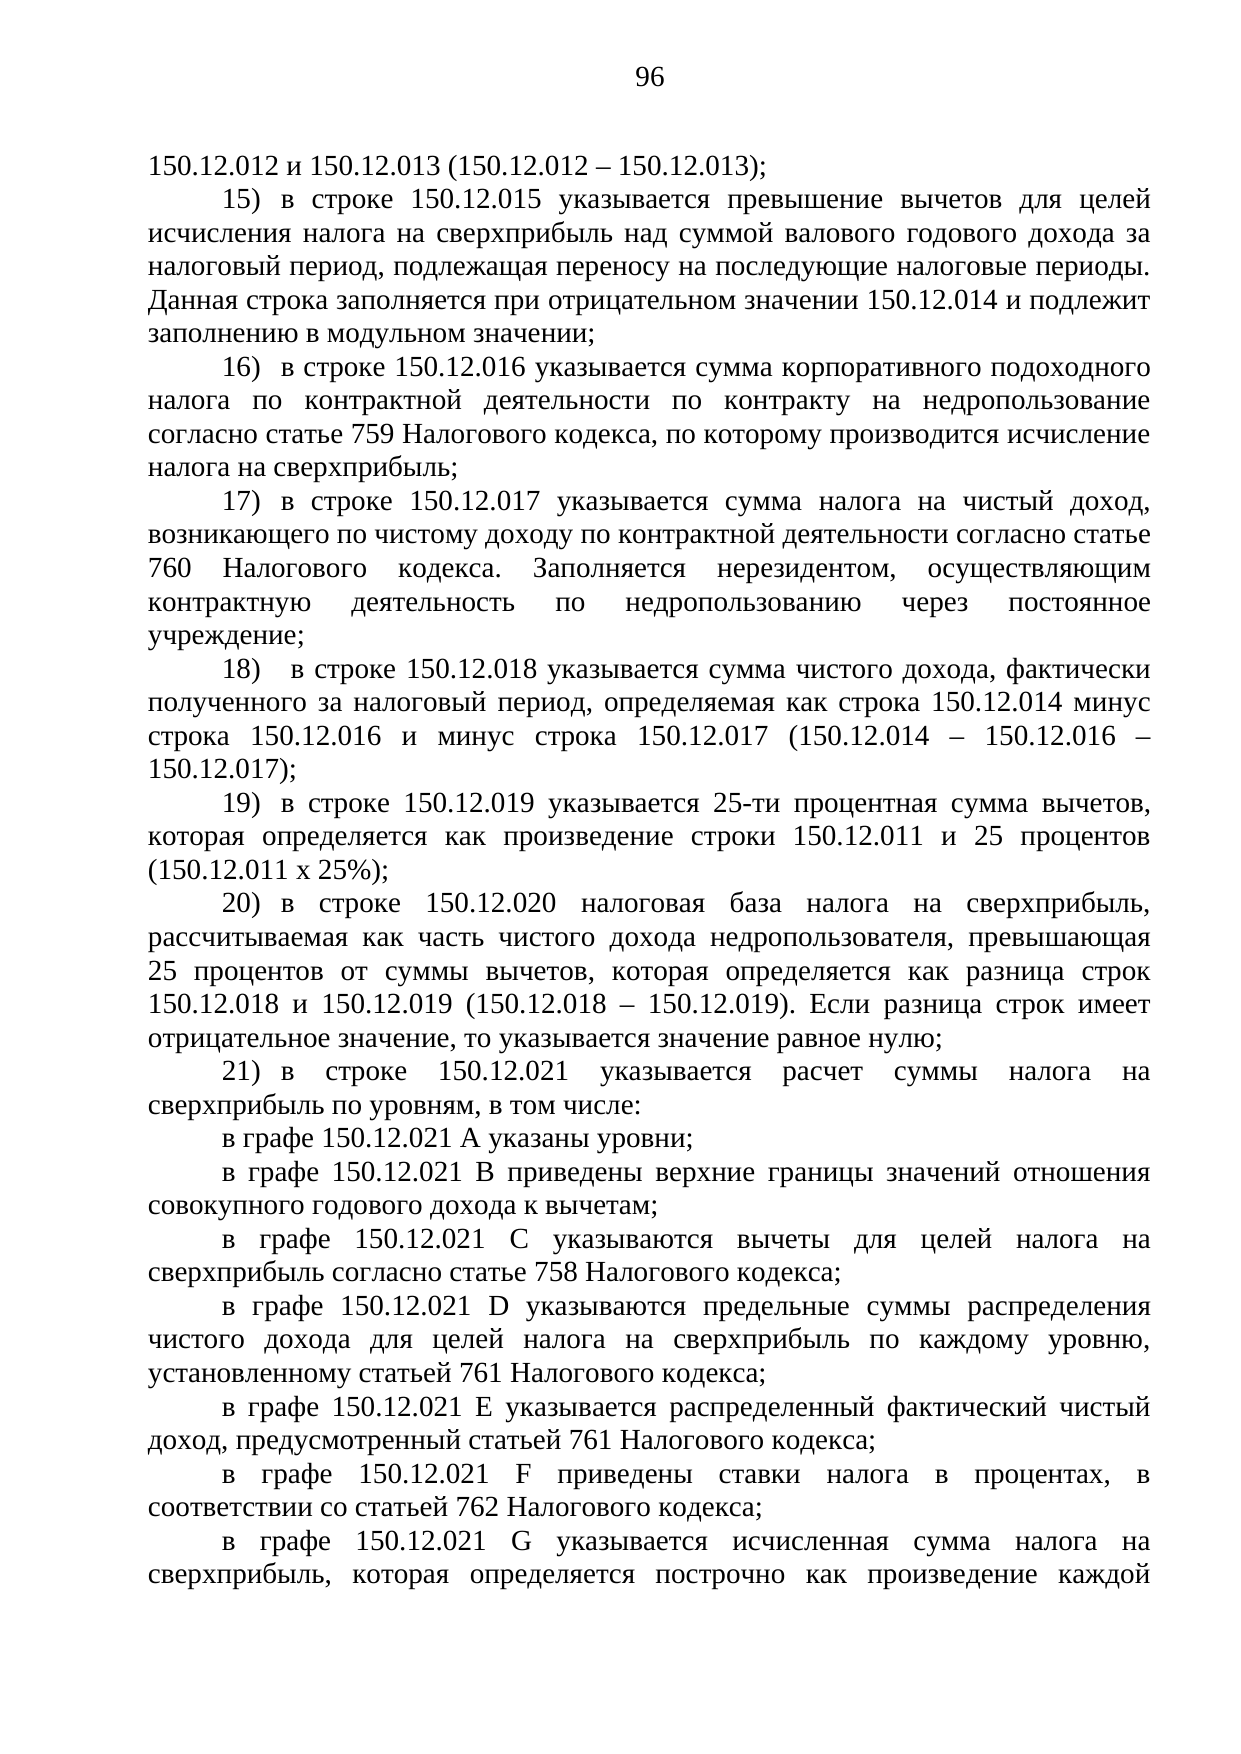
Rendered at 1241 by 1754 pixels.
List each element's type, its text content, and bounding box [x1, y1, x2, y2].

text в графе 150.12.021 С указываются вычеты для целей налога на сверхприбыль согласно статье 758 Налогового кодекса; [148, 1221, 1152, 1288]
text в графе 150.12.021 F приведены ставки налога в процентах, в соответствии со статьей 762 Налогового кодекса; [148, 1456, 1152, 1523]
text 18) в строке 150.12.018 указывается сумма чистого дохода, фактически полученного за налоговый период, определяемая как строка 150.12.014 минус строка 150.12.016 и минус строка 150.12.017 (150.12.014 – 150.12.016 – 150.12.017); [148, 651, 1152, 785]
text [148, 1523, 1152, 1590]
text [148, 148, 1152, 181]
text 16) в строке 150.12.016 указывается сумма корпоративного подоходного налога по контрактной деятельности по контракту на недропользование согласно статье 759 Налогового кодекса, по которому производится исчисление налога на сверхприбыль; [148, 349, 1152, 483]
text в графе 150.12.021 А указаны уровни; [148, 1120, 1152, 1154]
text 17) в строке 150.12.017 указывается сумма налога на чистый доход, возникающего по чистому доходу по контрактной деятельности согласно статье 760 Налогового кодекса. Заполняется нерезидентом, осуществляющим контрактную деятельность по недропользованию через постоянное учреждение; [148, 483, 1152, 651]
text в графе 150.12.021 E указывается распределенный фактический чистый доход, предусмотренный статьей 761 Налогового кодекса; [148, 1389, 1152, 1456]
text 21) в строке 150.12.021 указывается расчет суммы налога на сверхприбыль по уровням, в том числе: [148, 1053, 1152, 1120]
text в графе 150.12.021 D указываются предельные суммы распределения чистого дохода для целей налога на сверхприбыль по каждому уровню, установленному статьей 761 Налогового кодекса; [148, 1288, 1152, 1389]
text в графе 150.12.021 В приведены верхние границы значений отношения совокупного годового дохода к вычетам; [148, 1154, 1152, 1221]
text 19) в строке 150.12.019 указывается 25-ти процентная сумма вычетов, которая определяется как произведение строки 150.12.011 и 25 процентов (150.12.011 х 25%); [148, 785, 1152, 886]
text 20) в строке 150.12.020 налоговая база налога на сверхприбыль, рассчитываемая как часть чистого дохода недропользователя, превышающая 25 процентов от суммы вычетов, которая определяется как разница строк 150.12.018 и 150.12.019 (150.12.018 – 150.12.019). Если разница строк имеет отрицательное значение, то указывается значение равное нулю; [148, 886, 1152, 1053]
text 15) в строке 150.12.015 указывается превышение вычетов для целей исчисления налога на сверхприбыль над суммой валового годового дохода за налоговый период, подлежащая переносу на последующие налоговые периоды. Данная строка заполняется при отрицательном значении 150.12.014 и подлежит заполнению в модульном значении; [148, 181, 1152, 349]
